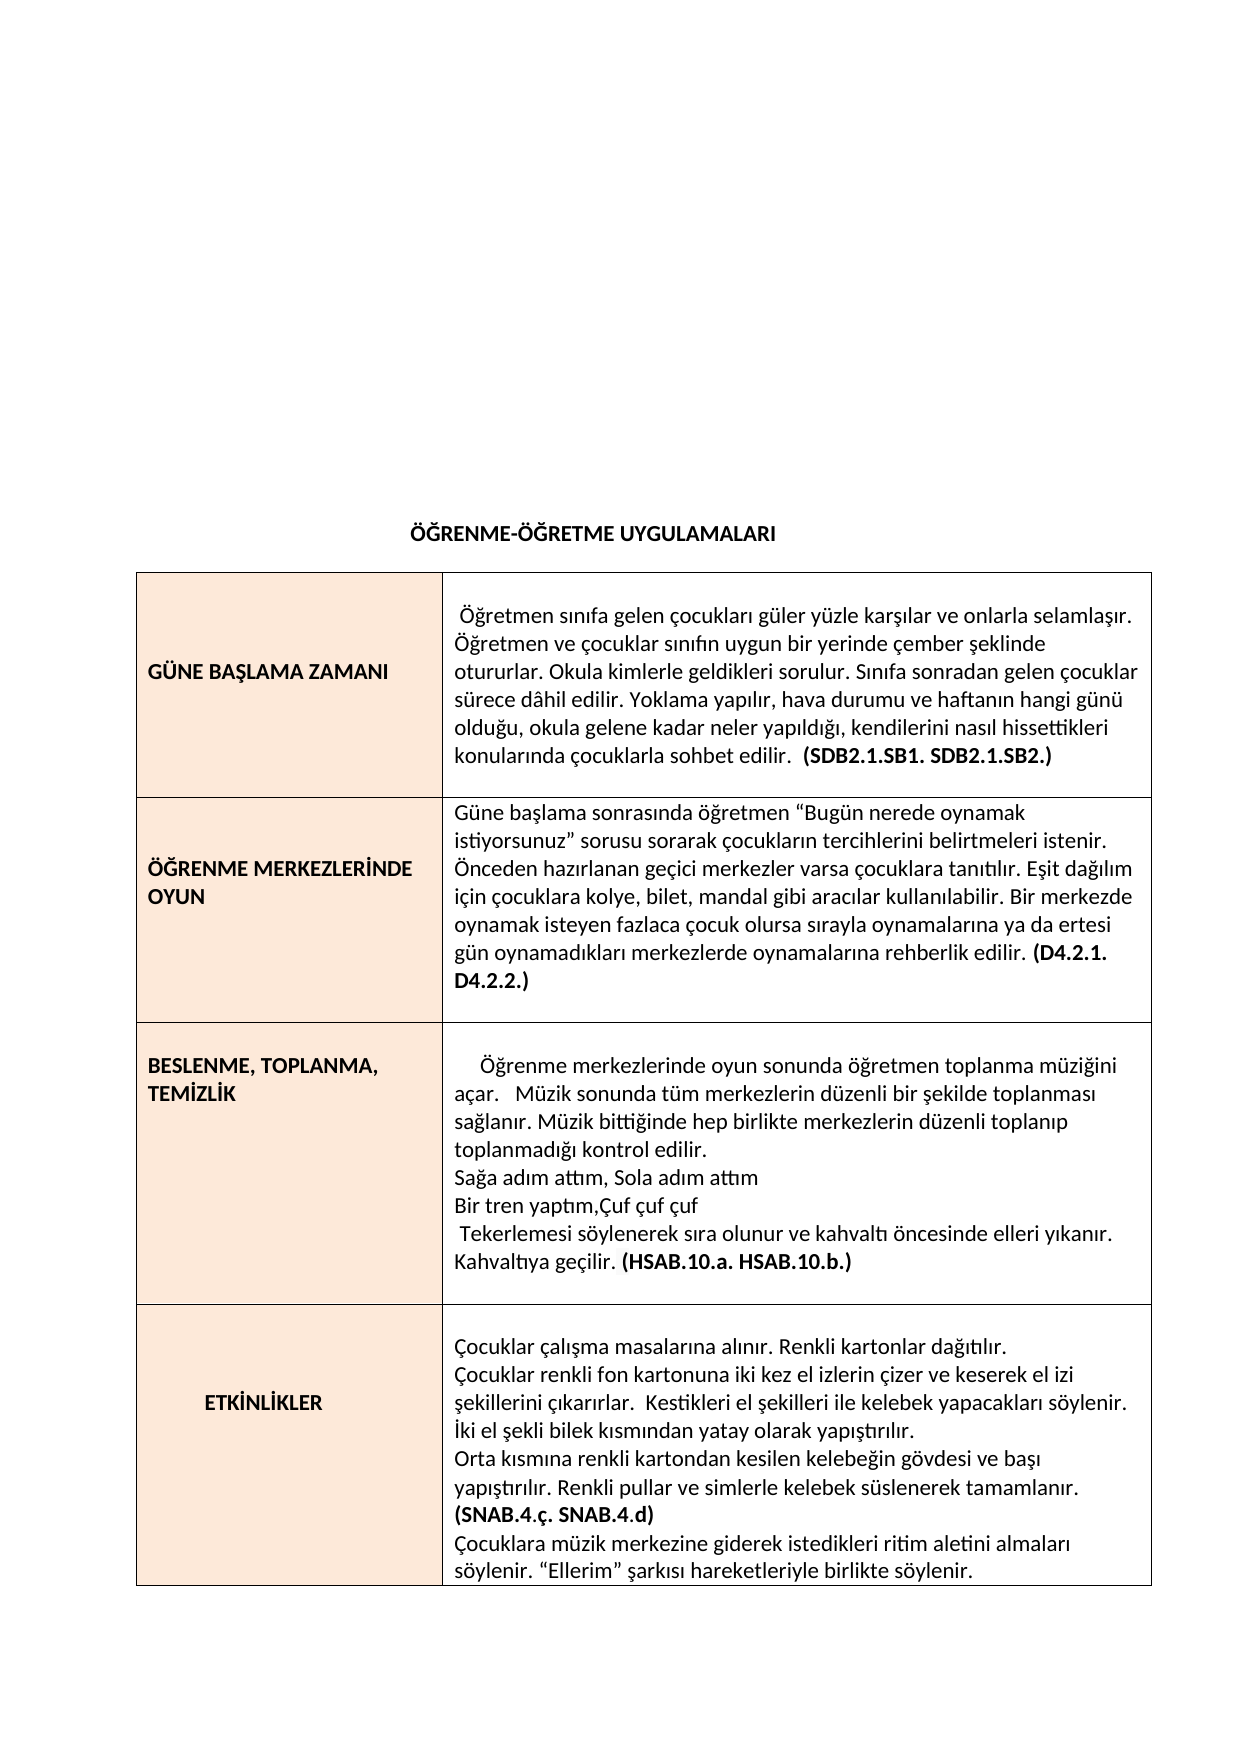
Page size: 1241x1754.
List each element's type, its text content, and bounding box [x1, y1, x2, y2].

table_cell ETKİNLİKLER [137, 1305, 442, 1585]
text ÖĞRENME-ÖĞRETME UYGULAMALARI [148, 519, 1093, 547]
table_cell Öğrenme merkezlerinde oyun sonunda öğretmen toplanma müziğini açar. Müzik sonunda tüm merkezlerin düzenli bir şekilde toplanması sağlanır. Müzik bittiğinde hep birlikte merkezlerin düzenli toplanıp toplanmadığı kontrol edilir. Sağa adım attım, Sola adım attım Bir tren yaptım,Çuf çuf çuf Tekerlemesi söylenerek sıra olunur ve kahvaltı öncesinde elleri yıkanır. Kahvaltıya geçilir. (HSAB.10.a. HSAB.10.b.) [443, 1023, 1151, 1303]
table_header GÜNE BAŞLAMA ZAMANI [137, 573, 442, 797]
table_header Öğretmen sınıfa gelen çocukları güler yüzle karşılar ve onlarla selamlaşır. Öğretmen ve çocuklar sınıfın uygun bir yerinde çember şeklinde otururlar. Okula kimlerle geldikleri sorulur. Sınıfa sonradan gelen çocuklar sürece dâhil edilir. Yoklama yapılır, hava durumu ve haftanın hangi günü olduğu, okula gelene kadar neler yapıldığı, kendilerini nasıl hissettikleri konularında çocuklarla sohbet edilir. (SDB2.1.SB1. SDB2.1.SB2.) [443, 573, 1151, 797]
table_cell Güne başlama sonrasında öğretmen “Bugün nerede oynamak istiyorsunuz” sorusu sorarak çocukların tercihlerini belirtmeleri istenir. Önceden hazırlanan geçici merkezler varsa çocuklara tanıtılır. Eşit dağılım için çocuklara kolye, bilet, mandal gibi aracılar kullanılabilir. Bir merkezde oynamak isteyen fazlaca çocuk olursa sırayla oynamalarına ya da ertesi gün oynamadıkları merkezlerde oynamalarına rehberlik edilir. (D4.2.1. D4.2.2.) [443, 798, 1151, 1022]
table_cell BESLENME, TOPLANMA, TEMİZLİK [137, 1023, 442, 1303]
table_cell ÖĞRENME MERKEZLERİNDE OYUN [137, 798, 442, 1022]
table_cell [443, 1305, 1151, 1585]
